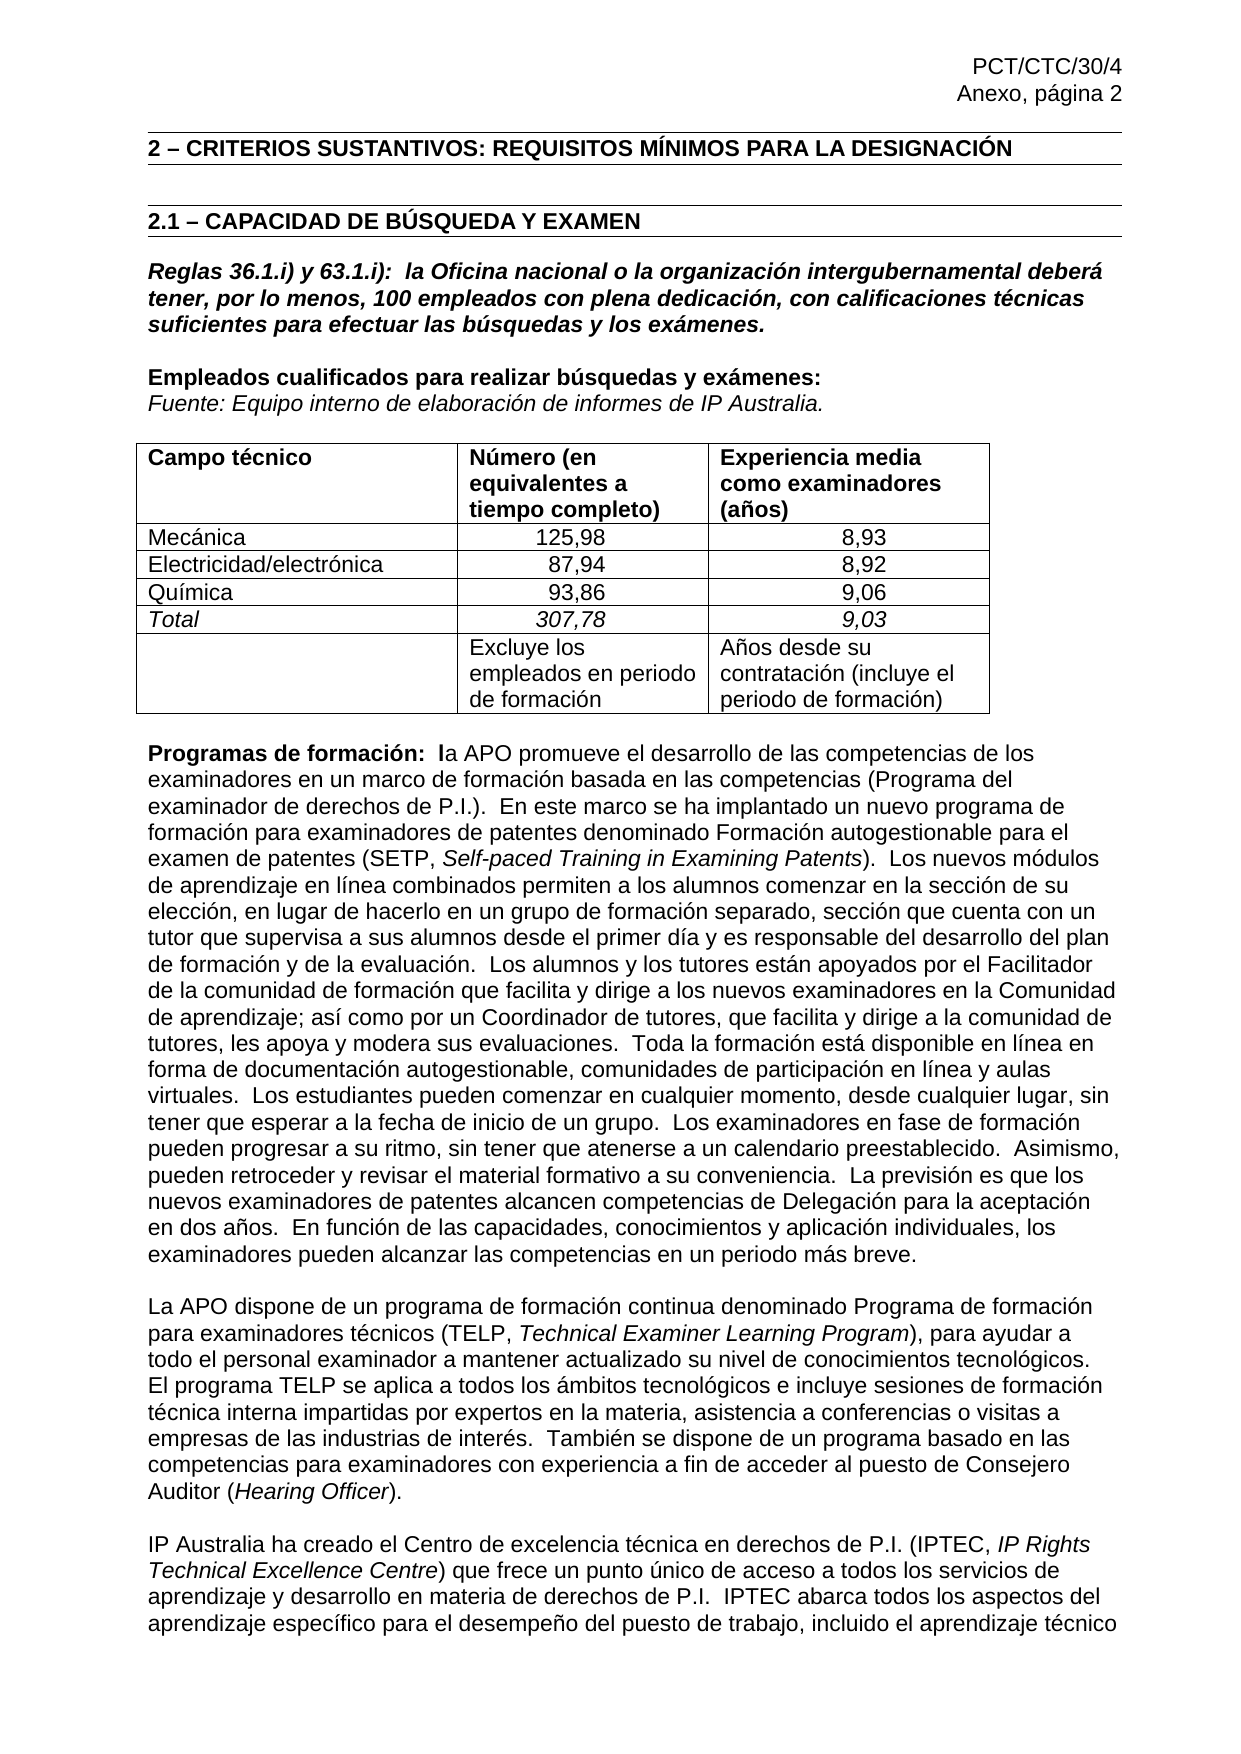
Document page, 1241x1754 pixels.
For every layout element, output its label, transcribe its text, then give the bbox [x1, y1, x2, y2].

table_cell [137, 634, 457, 712]
table_header Campo técnico [137, 444, 457, 523]
text Fuente: Equipo interno de elaboración de informes de IP Australia. [148, 390, 1122, 416]
table_cell Total [137, 606, 457, 632]
table_cell 307,78 [458, 606, 708, 632]
table_cell 8,93 [709, 524, 989, 550]
table_cell Electricidad/electrónica [137, 551, 457, 578]
table_cell Química [137, 579, 457, 605]
table_header Experiencia media como examinadores (años) [709, 444, 989, 523]
text Empleados cualificados para realizar búsquedas y exámenes: [148, 364, 1122, 390]
table_header Número (en equivalentes a tiempo completo) [458, 444, 708, 523]
table_cell Excluye los empleados en periodo de formación [458, 634, 708, 712]
table_cell 93,86 [458, 579, 708, 605]
text Reglas 36.1.i) y 63.1.i): la Oficina nacional o la organización intergubernamental deberá tener, por lo menos, 100 empleados con plena dedicación, con calificaciones técnicas suficientes para efectuar las búsquedas y los exámenes. [148, 258, 1122, 337]
text La APO dispone de un programa de formación continua denominado Programa de formación para examinadores técnicos (TELP, Technical Examiner Learning Program), para ayudar a todo el personal examinador a mantener actualizado su nivel de conocimientos tecnológicos. El programa TELP se aplica a todos los ámbitos tecnológicos e incluye sesiones de formación técnica interna impartidas por expertos en la materia, asistencia a conferencias o visitas a empresas de las industrias de interés. También se dispone de un programa basado en las competencias para examinadores con experiencia a fin de acceder al puesto de Consejero Auditor (Hearing Officer). [148, 1293, 1122, 1504]
table_cell Años desde su contratación (incluye el periodo de formación) [709, 634, 989, 712]
subtitle 2 – CRITERIOS SUSTANTIVOS: REQUISITOS MÍNIMOS PARA LA DESIGNACIÓN [148, 133, 1122, 164]
text Programas de formación: la APO promueve el desarrollo de las competencias de los examinadores en un marco de formación basada en las competencias (Programa del examinador de derechos de P.I.). En este marco se ha implantado un nuevo programa de formación para examinadores de patentes denominado Formación autogestionable para el examen de patentes (SETP, Self-paced Training in Examining Patents). Los nuevos módulos de aprendizaje en línea combinados permiten a los alumnos comenzar en la sección de su elección, en lugar de hacerlo en un grupo de formación separado, sección que cuenta con un tutor que supervisa a sus alumnos desde el primer día y es responsable del desarrollo del plan de formación y de la evaluación. Los alumnos y los tutores están apoyados por el Facilitador de la comunidad de formación que facilita y dirige a los nuevos examinadores en la Comunidad de aprendizaje; así como por un Coordinador de tutores, que facilita y dirige a la comunidad de tutores, les apoya y modera sus evaluaciones. Toda la formación está disponible en línea en forma de documentación autogestionable, comunidades de participación en línea y aulas virtuales. Los estudiantes pueden comenzar en cualquier momento, desde cualquier lugar, sin tener que esperar a la fecha de inicio de un grupo. Los examinadores en fase de formación pueden progresar a su ritmo, sin tener que atenerse a un calendario preestablecido. Asimismo, pueden retroceder y revisar el material formativo a su conveniencia. La previsión es que los nuevos examinadores de patentes alcancen competencias de Delegación para la aceptación en dos años. En función de las capacidades, conocimientos y aplicación individuales, los examinadores pueden alcanzar las competencias en un periodo más breve. [148, 740, 1122, 1267]
table_cell 8,92 [709, 551, 989, 578]
table_cell Mecánica [137, 524, 457, 550]
table_cell 87,94 [458, 551, 708, 578]
table_cell 125,98 [458, 524, 708, 550]
table_cell 9,06 [709, 579, 989, 605]
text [148, 1531, 1122, 1636]
subtitle 2.1 – capacidad de búsqueda y examen [148, 206, 1122, 236]
table_cell 9,03 [709, 606, 989, 632]
